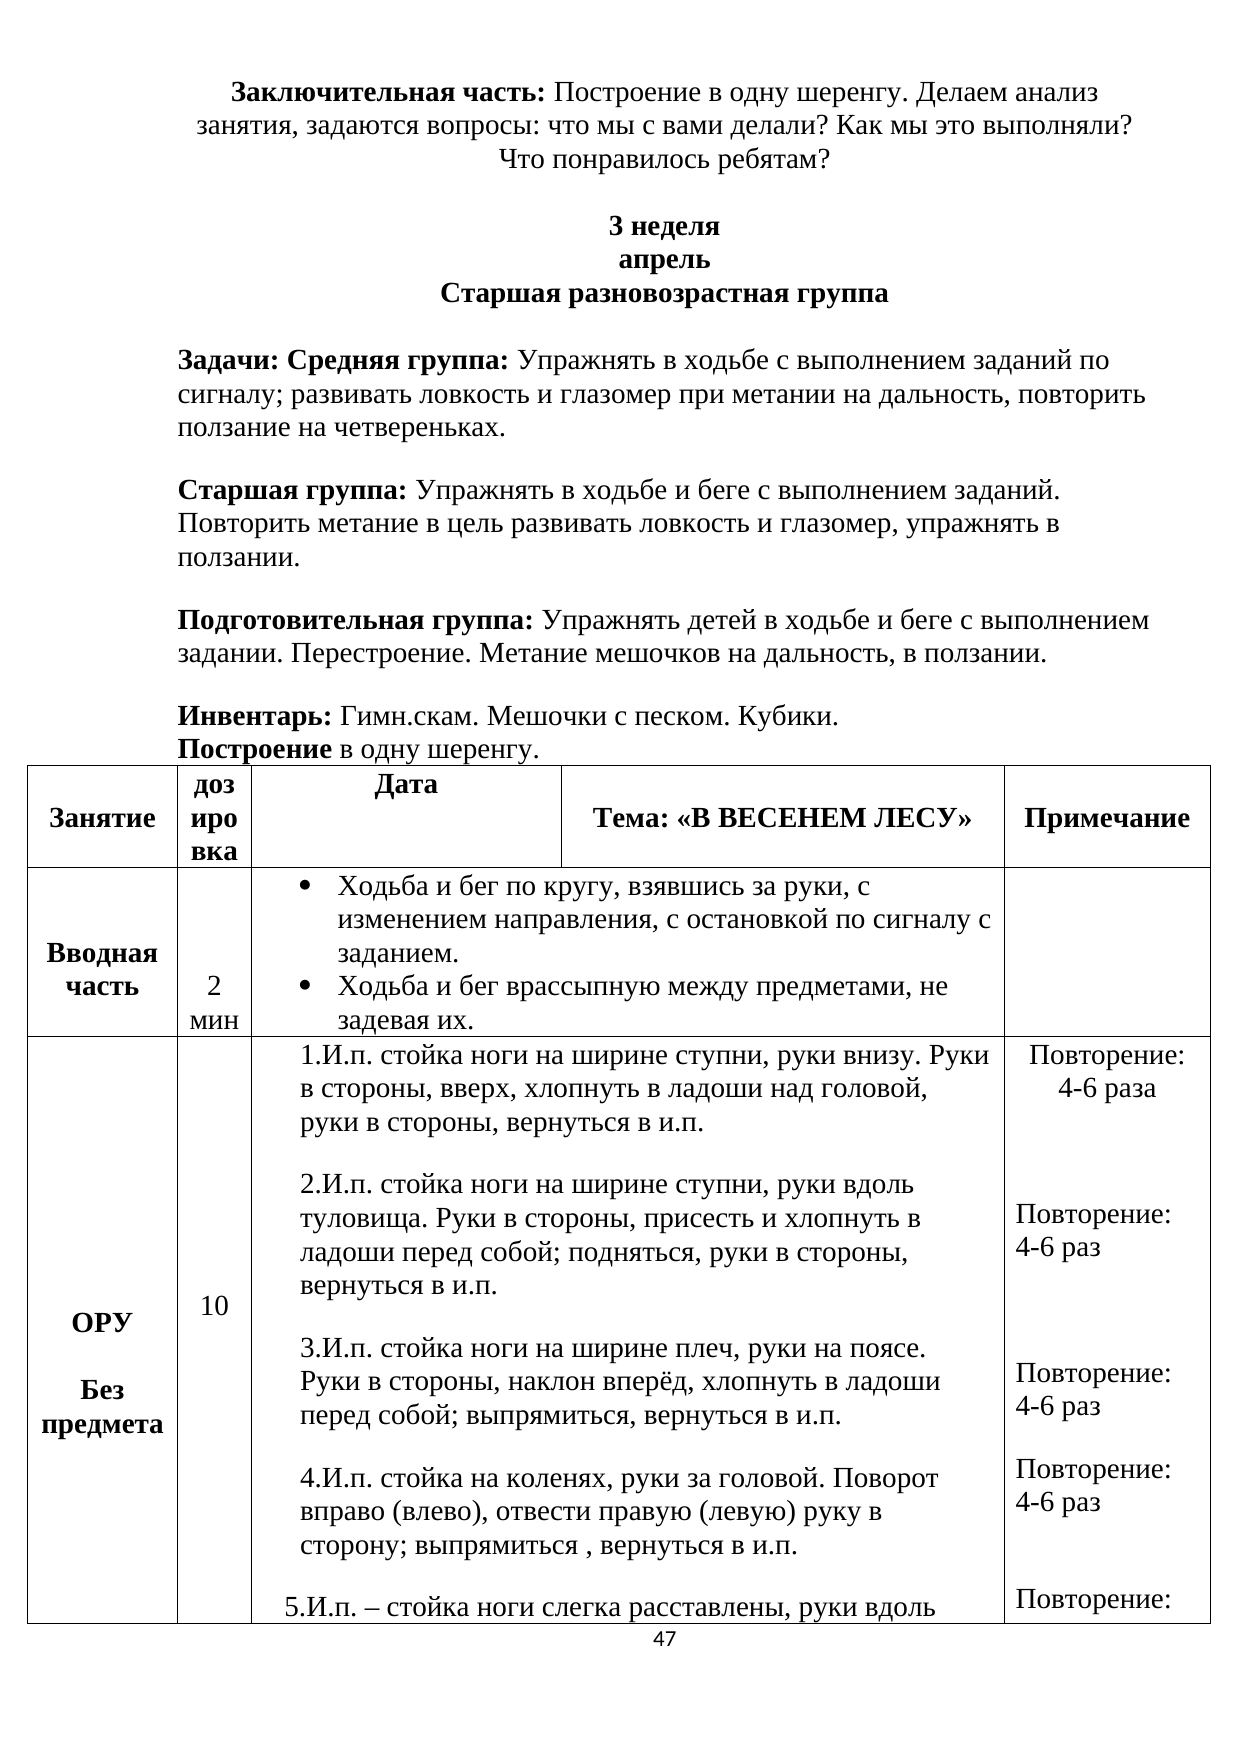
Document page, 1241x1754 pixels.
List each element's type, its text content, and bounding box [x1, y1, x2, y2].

table_header Дата [252, 766, 561, 867]
text Подготовительная группа: Упражнять детей в ходьбе и беге с выполнением задании. Перестроение. Метание мешочков на дальность, в ползании. [177, 602, 1152, 669]
text Старшая группа: Упражнять в ходьбе и беге с выполнением заданий. Повторить метание в цель развивать ловкость и глазомер, упражнять в ползании. [177, 472, 1152, 573]
table_header Тема: «В ВЕСЕНЕМ ЛЕСУ» [562, 766, 1004, 867]
text Построение в одну шеренгу. [177, 732, 1152, 765]
table_cell [1005, 868, 1210, 1036]
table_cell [1005, 1037, 1210, 1623]
table_cell Ходьба и бег по кругу, взявшись за руки, с изменением направления, с остановкой по сигналу с заданием. Ходьба и бег врассыпную между предметами, не задевая их. [252, 868, 1004, 1036]
text Старшая разновозрастная группа [177, 275, 1152, 309]
text апрель [177, 242, 1152, 275]
text Инвентарь: Гимн.скам. Мешочки с песком. Кубики. [177, 698, 1152, 732]
table_cell 2 мин [178, 868, 251, 1036]
text 3 неделя [177, 208, 1152, 242]
table_cell ОРУ Без предмета [28, 1037, 177, 1623]
table_cell Вводная часть [28, 868, 177, 1036]
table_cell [252, 1037, 1004, 1623]
table_header дозировка [178, 766, 251, 867]
text Задачи: Средняя группа: Упражнять в ходьбе с выполнением заданий по сигналу; развивать ловкость и глазомер при метании на дальность, повторить ползание на четвереньках. [177, 342, 1152, 443]
text Заключительная часть: Построение в одну шеренгу. Делаем анализ занятия, задаются вопросы: что мы с вами делали? Как мы это выполняли? Что понравилось ребятам? [177, 74, 1152, 174]
table_header Занятие [28, 766, 177, 867]
table_header Примечание [1005, 766, 1210, 867]
table_cell 10 [178, 1037, 251, 1623]
